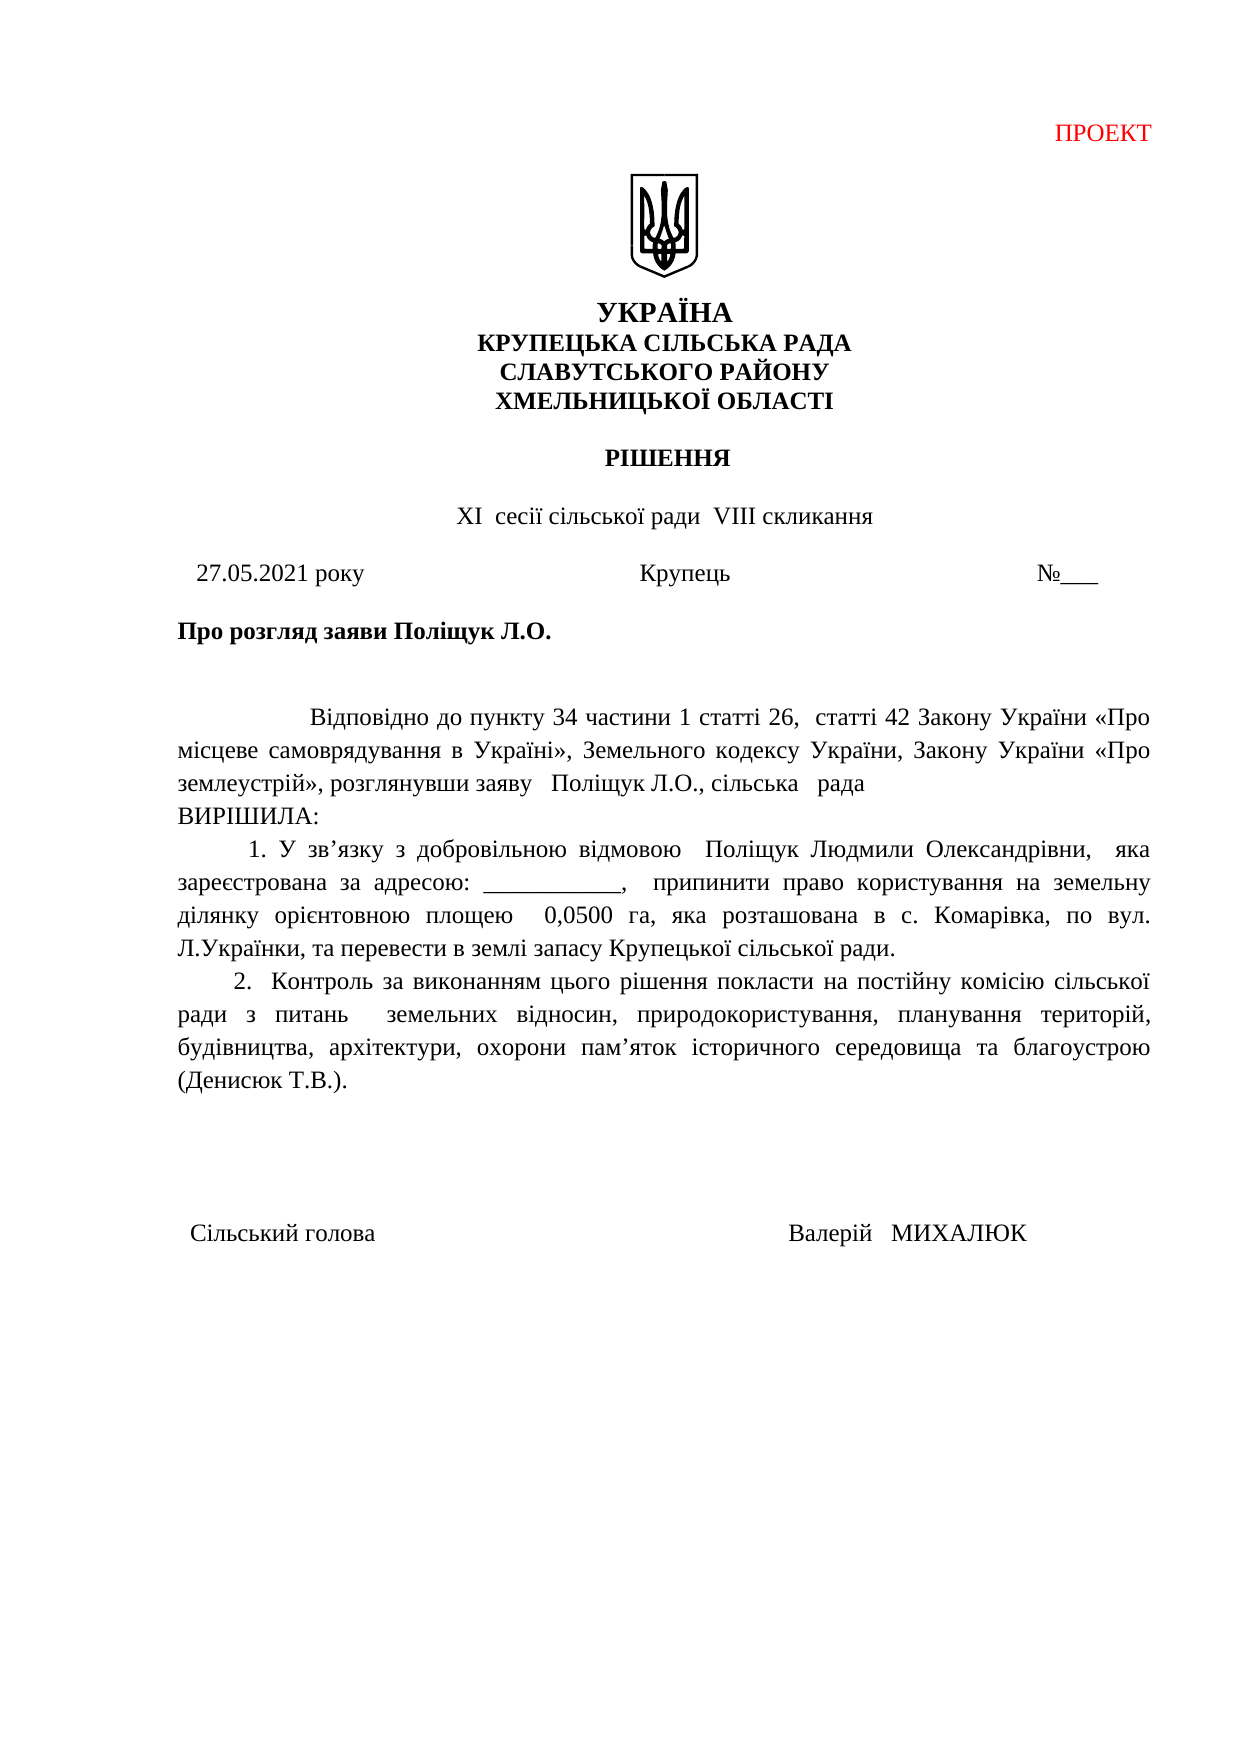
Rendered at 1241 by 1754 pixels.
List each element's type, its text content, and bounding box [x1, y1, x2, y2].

text Сільський голова Валерій МИХАЛЮК [177, 1218, 1152, 1247]
text КРУПЕЦЬКА СІЛЬСЬКА РАДА [177, 328, 1152, 357]
text СЛАВУТСЬКОГО РАЙОНУ [177, 357, 1152, 386]
text ХМЕЛЬНИЦЬКОЇ ОБЛАСТІ [177, 386, 1152, 415]
text Відповідно до пункту 34 частини 1 статті 26, статті 42 Закону України «Про місцеве самоврядування в Україні», Земельного кодексу України, Закону України «Про землеустрій», розглянувши заяву Поліщук Л.О., сільська рада [177, 702, 1152, 797]
text ВИРІШИЛА: [177, 801, 1152, 830]
text УКРАЇНА [177, 295, 1152, 328]
text ХІ сесії сільської ради VІІІ скликання [177, 501, 1152, 530]
text РІШЕННЯ [177, 443, 1152, 472]
text Про розгляд заяви Поліщук Л.О. [177, 616, 1152, 645]
text 2. Контроль за виконанням цього рішення покласти на постійну комісію сільської ради з питань земельних відносин, природокористування, планування територій, будівництва, архітектури, охорони пам’яток історичного середовища та благоустрою (Денисюк Т.В.). [177, 966, 1152, 1094]
text 1. У зв’язку з добровільною відмовою Поліщук Людмили Олександрівни, яка зареєстрована за адресою: ___________, припинити право користування на земельну ділянку орієнтовною площею 0,0500 га, яка розташована в с. Комарівка, по вул. Л.Українки, та перевести в землі запасу Крупецької сільської ради. [177, 834, 1152, 962]
text ПРОЕКТ [177, 118, 1152, 147]
text 27.05.2021 року Крупець №___ [177, 558, 1152, 587]
